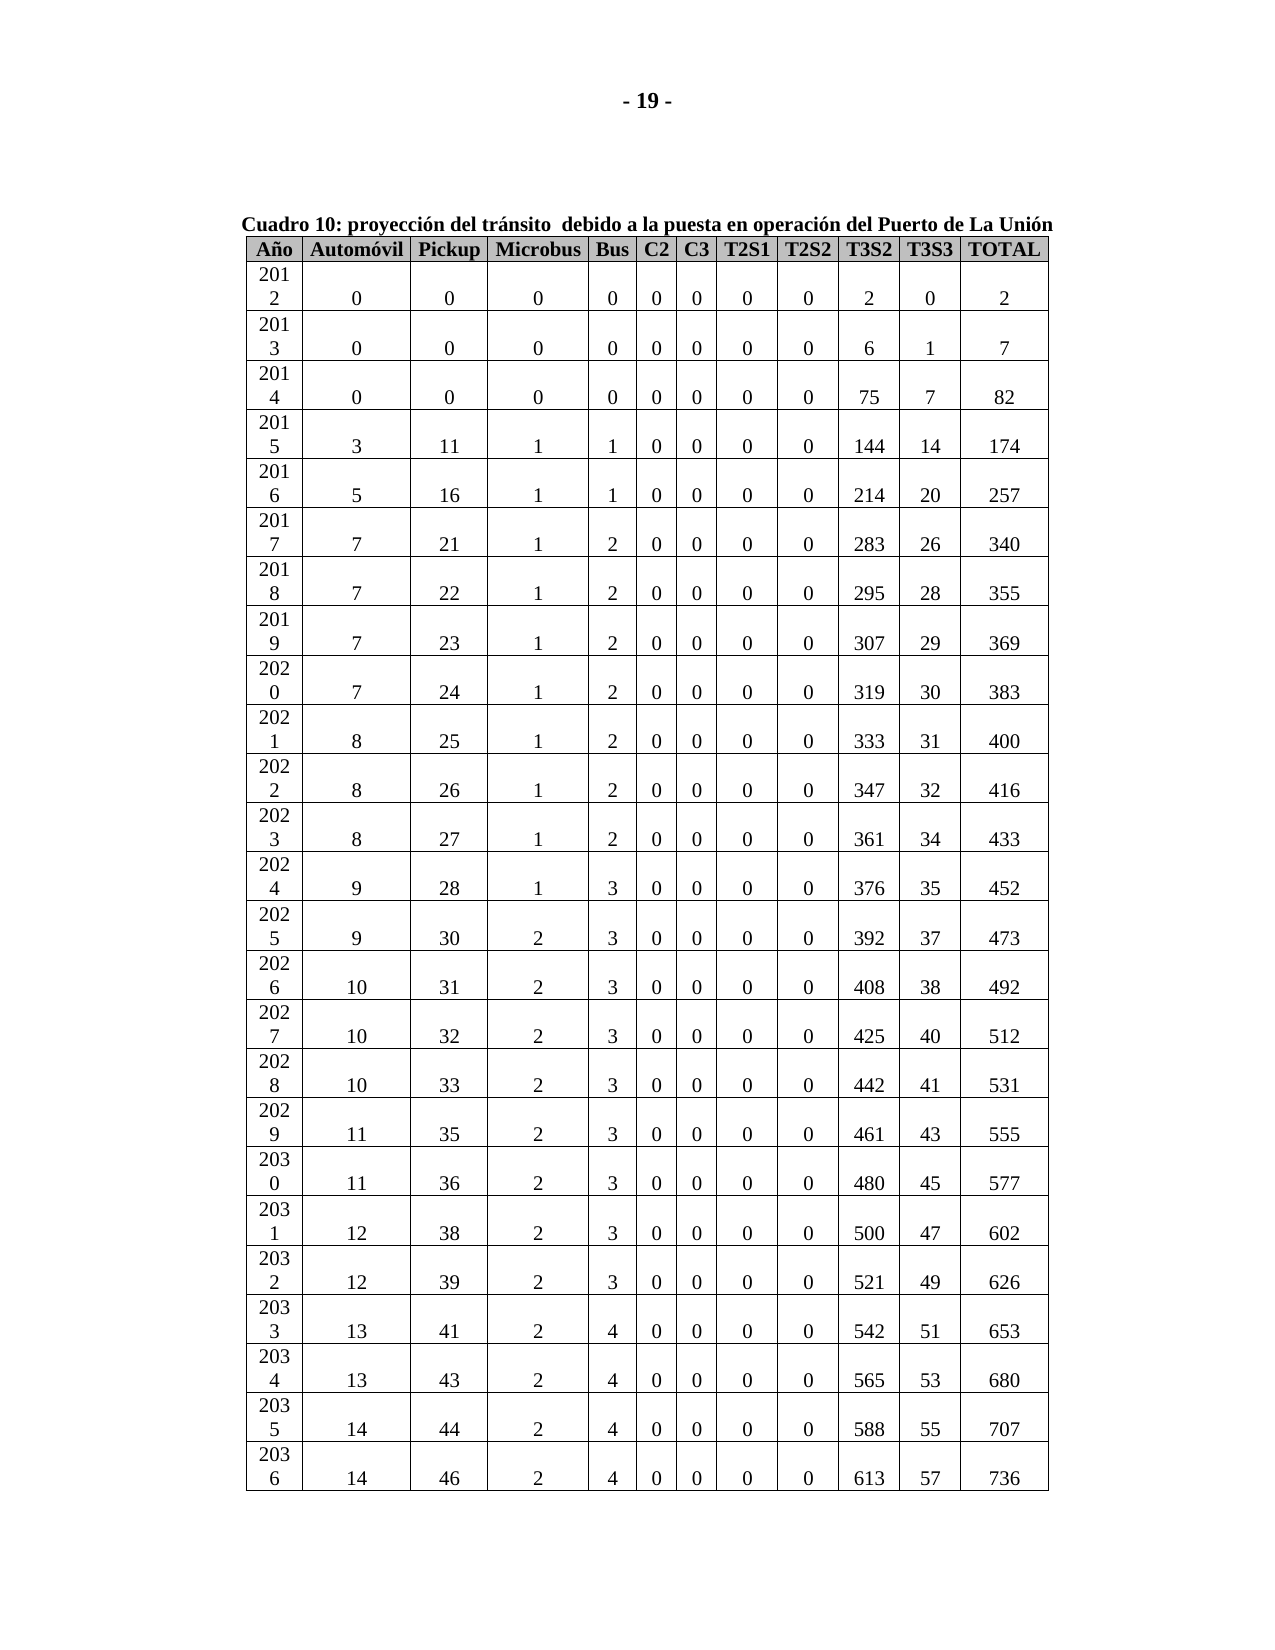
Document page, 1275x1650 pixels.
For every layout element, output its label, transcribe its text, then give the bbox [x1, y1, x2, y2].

table_cell 0 [778, 361, 838, 409]
table_cell 2028 [247, 1049, 302, 1097]
table_cell 392 [839, 901, 899, 949]
table_cell 26 [900, 508, 960, 556]
table_cell 2018 [247, 557, 302, 605]
table_cell 28 [900, 557, 960, 605]
table_cell 295 [839, 557, 899, 605]
table_cell 2017 [247, 508, 302, 556]
table_cell 531 [961, 1049, 1048, 1097]
table_cell 2023 [247, 803, 302, 851]
table_cell 0 [778, 951, 838, 999]
table_cell 555 [961, 1098, 1048, 1146]
table_cell 2 [839, 262, 899, 310]
table_cell 0 [411, 311, 487, 359]
table_cell 0 [677, 754, 716, 802]
table_cell 0 [778, 1049, 838, 1097]
table_cell 12 [303, 1246, 410, 1294]
table_cell 4 [589, 1393, 636, 1441]
table_cell 0 [717, 803, 777, 851]
table_cell 2012 [247, 262, 302, 310]
table_cell 1 [900, 311, 960, 359]
table_cell 20 [900, 459, 960, 507]
table_cell 653 [961, 1295, 1048, 1343]
table_cell 0 [677, 262, 716, 310]
table_cell 11 [303, 1098, 410, 1146]
table_cell 12 [303, 1196, 410, 1244]
table_cell 0 [677, 901, 716, 949]
table_cell 31 [411, 951, 487, 999]
table_cell 340 [961, 508, 1048, 556]
table_cell 0 [778, 1442, 838, 1490]
table_cell 3 [589, 1196, 636, 1244]
table_cell 0 [637, 459, 676, 507]
table_cell 32 [411, 1000, 487, 1048]
table_cell 0 [303, 262, 410, 310]
table_cell 2 [488, 1000, 588, 1048]
table_cell 2 [488, 951, 588, 999]
table_cell 28 [411, 852, 487, 900]
table_cell 452 [961, 852, 1048, 900]
table_cell 2015 [247, 410, 302, 458]
table_cell 1 [488, 459, 588, 507]
table_cell 0 [778, 311, 838, 359]
table_cell 0 [677, 1442, 716, 1490]
table_header T2S2 [778, 237, 838, 261]
table_cell 0 [778, 656, 838, 704]
table_cell 2013 [247, 311, 302, 359]
table_cell 0 [637, 1393, 676, 1441]
table_cell 0 [778, 1344, 838, 1392]
table_cell 0 [778, 901, 838, 949]
table_cell 0 [637, 262, 676, 310]
table_cell 2 [589, 508, 636, 556]
table_cell 0 [637, 361, 676, 409]
table_cell 0 [778, 1393, 838, 1441]
table_header Pickup [411, 237, 487, 261]
table_cell 0 [677, 656, 716, 704]
table_cell 0 [778, 459, 838, 507]
table_cell 36 [411, 1147, 487, 1195]
table_cell 1 [488, 557, 588, 605]
table_cell 0 [778, 803, 838, 851]
table_cell 480 [839, 1147, 899, 1195]
table_cell 0 [637, 1196, 676, 1244]
table_cell 7 [961, 311, 1048, 359]
table_cell 0 [411, 262, 487, 310]
table_cell 2 [488, 1147, 588, 1195]
table_cell 0 [778, 705, 838, 753]
table_cell 32 [900, 754, 960, 802]
table_cell 347 [839, 754, 899, 802]
table_cell 0 [677, 1098, 716, 1146]
table_cell 369 [961, 606, 1048, 654]
table_cell 602 [961, 1196, 1048, 1244]
table_cell 2025 [247, 901, 302, 949]
table_cell 0 [488, 262, 588, 310]
table_cell 2 [488, 1344, 588, 1392]
table_cell 0 [677, 1000, 716, 1048]
table_cell 23 [411, 606, 487, 654]
table_cell 24 [411, 656, 487, 704]
table_cell 1 [488, 606, 588, 654]
table_cell 0 [637, 1098, 676, 1146]
table_cell 8 [303, 705, 410, 753]
table_header Bus [589, 237, 636, 261]
table_cell 0 [717, 1442, 777, 1490]
table_cell 3 [589, 1246, 636, 1294]
table_cell 433 [961, 803, 1048, 851]
table_cell 43 [411, 1344, 487, 1392]
text Cuadro 10: proyección del tránsito debido a la puesta en operación del Puerto de La Unión [169, 212, 1125, 236]
table_cell 0 [677, 803, 716, 851]
table_cell 37 [900, 901, 960, 949]
table_cell 0 [637, 1049, 676, 1097]
table_cell 0 [677, 606, 716, 654]
table_cell 0 [717, 508, 777, 556]
table_cell 75 [839, 361, 899, 409]
table_cell 30 [411, 901, 487, 949]
table_cell 9 [303, 852, 410, 900]
table_cell 0 [677, 459, 716, 507]
table_cell 14 [900, 410, 960, 458]
table_cell 38 [411, 1196, 487, 1244]
table_cell 2014 [247, 361, 302, 409]
table_cell 3 [589, 1147, 636, 1195]
table_cell 0 [778, 1196, 838, 1244]
table_cell 26 [411, 754, 487, 802]
table_cell 0 [717, 410, 777, 458]
table_cell 13 [303, 1344, 410, 1392]
table_cell 0 [717, 1344, 777, 1392]
table_cell 0 [717, 459, 777, 507]
table_cell 0 [677, 705, 716, 753]
table_cell 1 [488, 656, 588, 704]
table_cell 512 [961, 1000, 1048, 1048]
table_cell 27 [411, 803, 487, 851]
table_cell 38 [900, 951, 960, 999]
table_cell 7 [303, 557, 410, 605]
table_cell 2020 [247, 656, 302, 704]
table_cell 21 [411, 508, 487, 556]
table_cell 11 [303, 1147, 410, 1195]
table_cell 0 [717, 1246, 777, 1294]
table_header C2 [637, 237, 676, 261]
table_cell 0 [717, 606, 777, 654]
table_cell 613 [839, 1442, 899, 1490]
table_cell 51 [900, 1295, 960, 1343]
table_cell 3 [303, 410, 410, 458]
table_cell 30 [900, 656, 960, 704]
table_cell 144 [839, 410, 899, 458]
table_cell 416 [961, 754, 1048, 802]
table_cell 0 [677, 311, 716, 359]
table_cell 0 [637, 656, 676, 704]
table_cell 0 [778, 1000, 838, 1048]
table_cell 6 [839, 311, 899, 359]
table_cell 0 [900, 262, 960, 310]
table_cell 4 [589, 1442, 636, 1490]
table_cell 500 [839, 1196, 899, 1244]
table_cell 2 [488, 1246, 588, 1294]
table_cell 0 [677, 1147, 716, 1195]
table_cell 0 [778, 1295, 838, 1343]
table_cell 319 [839, 656, 899, 704]
table_cell 257 [961, 459, 1048, 507]
table_cell 473 [961, 901, 1048, 949]
table_cell 49 [900, 1246, 960, 1294]
table_cell 45 [900, 1147, 960, 1195]
table_cell 2 [589, 606, 636, 654]
table_cell 2032 [247, 1246, 302, 1294]
table_cell 2024 [247, 852, 302, 900]
table_cell 0 [717, 557, 777, 605]
table_cell 2030 [247, 1147, 302, 1195]
table_cell 3 [589, 1049, 636, 1097]
table_cell 565 [839, 1344, 899, 1392]
table_cell 0 [717, 1196, 777, 1244]
table_header Microbus [488, 237, 588, 261]
table_cell 0 [778, 852, 838, 900]
table_cell 82 [961, 361, 1048, 409]
table_cell 2019 [247, 606, 302, 654]
table_header TOTAL [961, 237, 1048, 261]
table_cell 5 [303, 459, 410, 507]
table_cell 0 [488, 361, 588, 409]
table_cell 2 [589, 803, 636, 851]
table_cell 0 [589, 311, 636, 359]
table_cell 0 [637, 606, 676, 654]
table_cell 2021 [247, 705, 302, 753]
table_cell 1 [488, 852, 588, 900]
table_cell 0 [637, 901, 676, 949]
table_cell 425 [839, 1000, 899, 1048]
table_cell 0 [778, 557, 838, 605]
table_cell 2035 [247, 1393, 302, 1441]
table_cell 307 [839, 606, 899, 654]
table_cell 35 [900, 852, 960, 900]
table_header T3S2 [839, 237, 899, 261]
table_cell 47 [900, 1196, 960, 1244]
table_cell 29 [900, 606, 960, 654]
table_cell 0 [589, 262, 636, 310]
table_cell 7 [303, 508, 410, 556]
table_cell 10 [303, 1049, 410, 1097]
table_cell 2 [488, 1049, 588, 1097]
table_cell 0 [717, 901, 777, 949]
table_cell 0 [778, 1147, 838, 1195]
table_cell 7 [900, 361, 960, 409]
table_cell 577 [961, 1147, 1048, 1195]
table_cell 0 [717, 311, 777, 359]
table_cell 8 [303, 754, 410, 802]
table_cell 0 [303, 311, 410, 359]
table_cell 333 [839, 705, 899, 753]
table_cell 3 [589, 852, 636, 900]
table_cell 0 [717, 754, 777, 802]
table_cell 0 [637, 803, 676, 851]
table_cell 44 [411, 1393, 487, 1441]
table_cell 22 [411, 557, 487, 605]
table_cell 2016 [247, 459, 302, 507]
table_cell 33 [411, 1049, 487, 1097]
table_header T2S1 [717, 237, 777, 261]
table_cell 0 [677, 852, 716, 900]
table_cell 0 [717, 1098, 777, 1146]
table_cell 0 [677, 557, 716, 605]
table_cell 1 [488, 410, 588, 458]
table_cell 2 [488, 1098, 588, 1146]
table_cell 0 [637, 311, 676, 359]
table_cell 2 [488, 1442, 588, 1490]
table_cell 0 [677, 361, 716, 409]
table_cell 2022 [247, 754, 302, 802]
table_cell 0 [677, 1246, 716, 1294]
table_cell 2 [961, 262, 1048, 310]
table_cell 0 [677, 1196, 716, 1244]
table_cell 4 [589, 1344, 636, 1392]
table_cell 1 [488, 803, 588, 851]
table_cell 2026 [247, 951, 302, 999]
table_cell 7 [303, 656, 410, 704]
table_cell 11 [411, 410, 487, 458]
table_cell 376 [839, 852, 899, 900]
table_cell 2027 [247, 1000, 302, 1048]
table_cell 442 [839, 1049, 899, 1097]
table_cell 25 [411, 705, 487, 753]
table_cell 0 [677, 1295, 716, 1343]
table_cell 2034 [247, 1344, 302, 1392]
table_cell 707 [961, 1393, 1048, 1441]
table_cell 0 [717, 1000, 777, 1048]
table_cell 41 [411, 1295, 487, 1343]
table_cell 57 [900, 1442, 960, 1490]
table_cell 8 [303, 803, 410, 851]
table_cell 0 [778, 754, 838, 802]
table_cell 283 [839, 508, 899, 556]
table_cell 0 [637, 557, 676, 605]
table_cell 1 [488, 754, 588, 802]
table_cell 0 [411, 361, 487, 409]
table_cell 13 [303, 1295, 410, 1343]
table_cell 0 [637, 410, 676, 458]
table_cell 0 [589, 361, 636, 409]
table_cell 0 [637, 1344, 676, 1392]
table_cell 0 [677, 1344, 716, 1392]
table_cell 43 [900, 1098, 960, 1146]
table_cell 680 [961, 1344, 1048, 1392]
table_cell 2 [589, 656, 636, 704]
table_cell 383 [961, 656, 1048, 704]
table_cell 16 [411, 459, 487, 507]
table_cell 41 [900, 1049, 960, 1097]
table_cell 521 [839, 1246, 899, 1294]
table_cell 0 [637, 951, 676, 999]
table_cell 0 [637, 508, 676, 556]
table_cell 40 [900, 1000, 960, 1048]
table_cell 3 [589, 951, 636, 999]
table_cell 2033 [247, 1295, 302, 1343]
table_cell 736 [961, 1442, 1048, 1490]
table_cell 0 [637, 1147, 676, 1195]
table_cell 2036 [247, 1442, 302, 1490]
table_cell 1 [488, 705, 588, 753]
table_cell 7 [303, 606, 410, 654]
table_cell 0 [637, 705, 676, 753]
table_cell 0 [717, 1295, 777, 1343]
table_cell 0 [778, 606, 838, 654]
table_cell 0 [637, 1246, 676, 1294]
table_cell 3 [589, 901, 636, 949]
table_cell 492 [961, 951, 1048, 999]
table_cell 0 [303, 361, 410, 409]
table_cell 1 [589, 459, 636, 507]
table_cell 0 [677, 1049, 716, 1097]
table_cell 626 [961, 1246, 1048, 1294]
table_cell 0 [717, 262, 777, 310]
table_cell 0 [778, 262, 838, 310]
table_cell 14 [303, 1442, 410, 1490]
table_header C3 [677, 237, 716, 261]
table_cell 461 [839, 1098, 899, 1146]
table_cell 2029 [247, 1098, 302, 1146]
table_cell 2 [589, 754, 636, 802]
table_cell 10 [303, 1000, 410, 1048]
table_cell 361 [839, 803, 899, 851]
table_header Año [247, 237, 302, 261]
table_cell 1 [488, 508, 588, 556]
table_cell 0 [717, 361, 777, 409]
table_cell 0 [717, 705, 777, 753]
table_cell 3 [589, 1098, 636, 1146]
table_cell 0 [778, 1246, 838, 1294]
table_cell 2 [488, 901, 588, 949]
table_cell 2031 [247, 1196, 302, 1244]
table_cell 0 [637, 852, 676, 900]
table_cell 53 [900, 1344, 960, 1392]
table_cell 4 [589, 1295, 636, 1343]
table_cell 0 [677, 951, 716, 999]
table_cell 0 [717, 951, 777, 999]
table_cell 39 [411, 1246, 487, 1294]
table_cell 34 [900, 803, 960, 851]
table_cell 2 [589, 557, 636, 605]
table_cell 31 [900, 705, 960, 753]
table_cell 2 [589, 705, 636, 753]
table_cell 0 [717, 1049, 777, 1097]
table_cell 10 [303, 951, 410, 999]
table_cell 588 [839, 1393, 899, 1441]
table_header Automóvil [303, 237, 410, 261]
table_cell 0 [717, 1393, 777, 1441]
table_cell 0 [677, 1393, 716, 1441]
table_cell 3 [589, 1000, 636, 1048]
table_cell 0 [637, 1442, 676, 1490]
table_cell 0 [778, 1098, 838, 1146]
table_cell 0 [637, 754, 676, 802]
table_cell 214 [839, 459, 899, 507]
table_cell 0 [717, 852, 777, 900]
table_cell 0 [488, 311, 588, 359]
table_cell 35 [411, 1098, 487, 1146]
table_cell 2 [488, 1196, 588, 1244]
table_cell 46 [411, 1442, 487, 1490]
table_cell 542 [839, 1295, 899, 1343]
table_cell 14 [303, 1393, 410, 1441]
table_cell 408 [839, 951, 899, 999]
table_cell 2 [488, 1295, 588, 1343]
table_cell 0 [778, 508, 838, 556]
table_cell 0 [717, 656, 777, 704]
table_cell 0 [677, 410, 716, 458]
table_cell 0 [778, 410, 838, 458]
table_cell 0 [717, 1147, 777, 1195]
table_cell 2 [488, 1393, 588, 1441]
table_cell 55 [900, 1393, 960, 1441]
table_cell 355 [961, 557, 1048, 605]
table_cell 400 [961, 705, 1048, 753]
table_cell 0 [637, 1000, 676, 1048]
table_cell 1 [589, 410, 636, 458]
table_header T3S3 [900, 237, 960, 261]
table_cell 0 [677, 508, 716, 556]
table_cell 174 [961, 410, 1048, 458]
table_cell 9 [303, 901, 410, 949]
table_cell 0 [637, 1295, 676, 1343]
